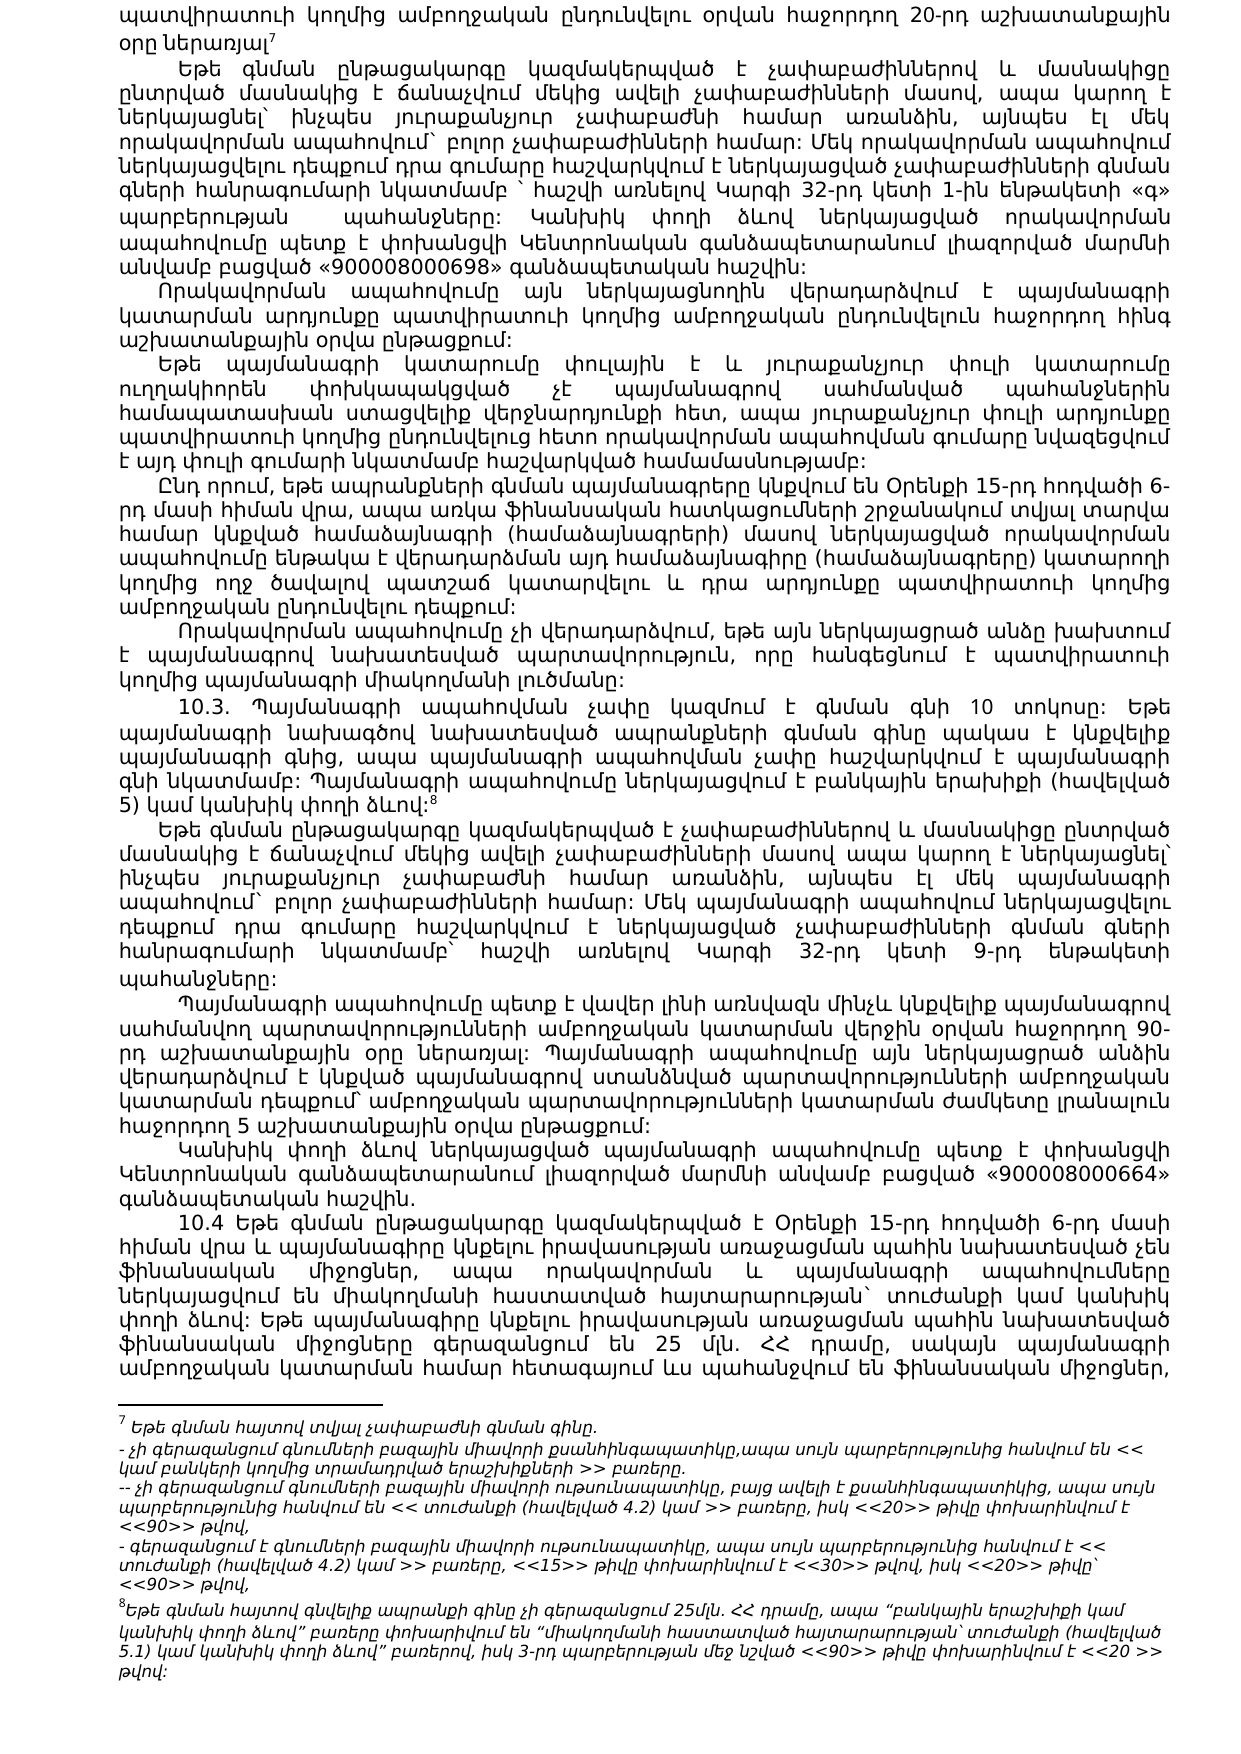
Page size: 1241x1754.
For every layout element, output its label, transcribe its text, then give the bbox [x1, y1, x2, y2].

text Ընդ որում, եթե ապրանքների գնման պայմանագրերը կնքվում են Օրենքի 15-րդ հոդվածի 6-րդ մասի հիման վրա, ապա առկա ֆինանսական հատկացումների շրջանակում տվյալ տարվա համար կնքված համաձայնագրի (համաձայնագրերի) մասով ներկայացված որակավորման ապահովումը ենթակա է վերադարձման այդ համաձայնագիրը (համաձայնագրերը) կատարողի կողմից ողջ ծավալով պատշաճ կատարվելու և դրա արդյունքը պատվիրատուի կողմից ամբողջական ընդունվելու դեպքում: [118, 474, 1171, 619]
text Եթե գնման ընթացակարգը կազմակերպված է չափաբաժիններով և մասնակիցը ընտրված մասնակից է ճանաչվում մեկից ավելի չափաբաժինների մասով, ապա կարող է ներկայացնել՝ ինչպես յուրաքանչյուր չափաբաժնի համար առանձին, այնպես էլ մեկ որակավորման ապահովում` բոլոր չափաբաժինների համար: Մեկ որակավորման ապահովում ներկայացվելու դեպքում դրա գումարը հաշվարկվում է ներկայացված չափաբաժինների գնման գների հանրագումարի նկատմամբ ՝ հաշվի առնելով Կարգի 32-րդ կետի 1-ին ենթակետի «գ» պարբերության պահանջները: Կանխիկ փողի ձևով ներկայացված որակավորման ապահովումը պետք է փոխանցվի Կենտրոնական գանձապետարանում լիազորված մարմնի անվամբ բացված «900008000698» գանձապետական հաշվին: [118, 57, 1171, 279]
text Պայմանագրի ապահովումը պետք է վավեր լինի առնվազն մինչև կնքվելիք պայմանագրով սահմանվող պարտավորությունների ամբողջական կատարման վերջին օրվան հաջորդող 90-րդ աշխատանքային օրը ներառյալ: Պայմանագրի ապահովումը այն ներկայացրած անձին վերադարձվում է կնքված պայմանագրով ստանձնված պարտավորությունների ամբողջական կատարման դեպքում՝ ամբողջական պարտավորությունների կատարման ժամկետը լրանալուն հաջորդող 5 աշխատանքային օրվա ընթացքում: [118, 992, 1171, 1138]
text 10.3. Պայմանագրի ապահովման չափը կազմում է գնման գնի 10 տոկոսը: Եթե պայմանագրի նախագծով նախատեսված ապրանքների գնման գինը պակաս է կնքվելիք պայմանագրի գնից, ապա պայմանագրի ապահովման չափը հաշվարկվում է պայմանագրի գնի նկատմամբ: Պայմանագրի ապահովումը ներկայացվում է բանկային երախիքի (հավելված 5) կամ կանխիկ փողի ձևով: [118, 692, 1171, 818]
text Եթե գնման ընթացակարգը կազմակերպված է չափաբաժիններով և մասնակիցը ընտրված մասնակից է ճանաչվում մեկից ավելի չափաբաժինների մասով ապա կարող է ներկայացնել՝ ինչպես յուրաքանչյուր չափաբաժնի համար առանձին, այնպես էլ մեկ պայմանագրի ապահովում` բոլոր չափաբաժինների համար: Մեկ պայմանագրի ապահովում ներկայացվելու դեպքում դրա գումարը հաշվարկվում է ներկայացված չափաբաժինների գնման գների հանրագումարի նկատմամբ՝ հաշվի առնելով Կարգի 32-րդ կետի 9-րդ ենթակետի պահանջները: [118, 818, 1171, 992]
text Որակավորման ապահովումը այն ներկայացնողին վերադարձվում է պայմանագրի կատարման արդյունքը պատվիրատուի կողմից ամբողջական ընդունվելուն հաջորդող հինգ աշխատանքային օրվա ընթացքում: [118, 279, 1171, 352]
text Կանխիկ փողի ձևով ներկայացված պայմանագրի ապահովումը պետք է փոխանցվի Կենտրոնական գանձապետարանում լիազորված մարմնի անվամբ բացված «900008000664» գանձապետական հաշվին. [118, 1138, 1171, 1211]
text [118, 0, 1171, 57]
text Որակավորման ապահովումը չի վերադարձվում, եթե այն ներկայացրած անձը խախտում է պայմանագրով նախատեսված պարտավորություն, որը հանգեցնում է պատվիրատուի կողմից պայմանագրի միակողմանի լուծմանը: [118, 619, 1171, 692]
text Եթե պայմանագրի կատարումը փուլային է և յուրաքանչյուր փուլի կատարումը ուղղակիորեն փոխկապակցված չէ պայմանագրով սահմանված պահանջներին համապատասխան ստացվելիք վերջնարդյունքի հետ, ապա յուրաքանչյուր փուլի արդյունքը պատվիրատուի կողմից ընդունվելուց հետո որակավորման ապահովման գումարը նվազեցվում է այդ փուլի գումարի նկատմամբ հաշվարկված համամասնությամբ: [118, 352, 1171, 474]
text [118, 1211, 1171, 1381]
